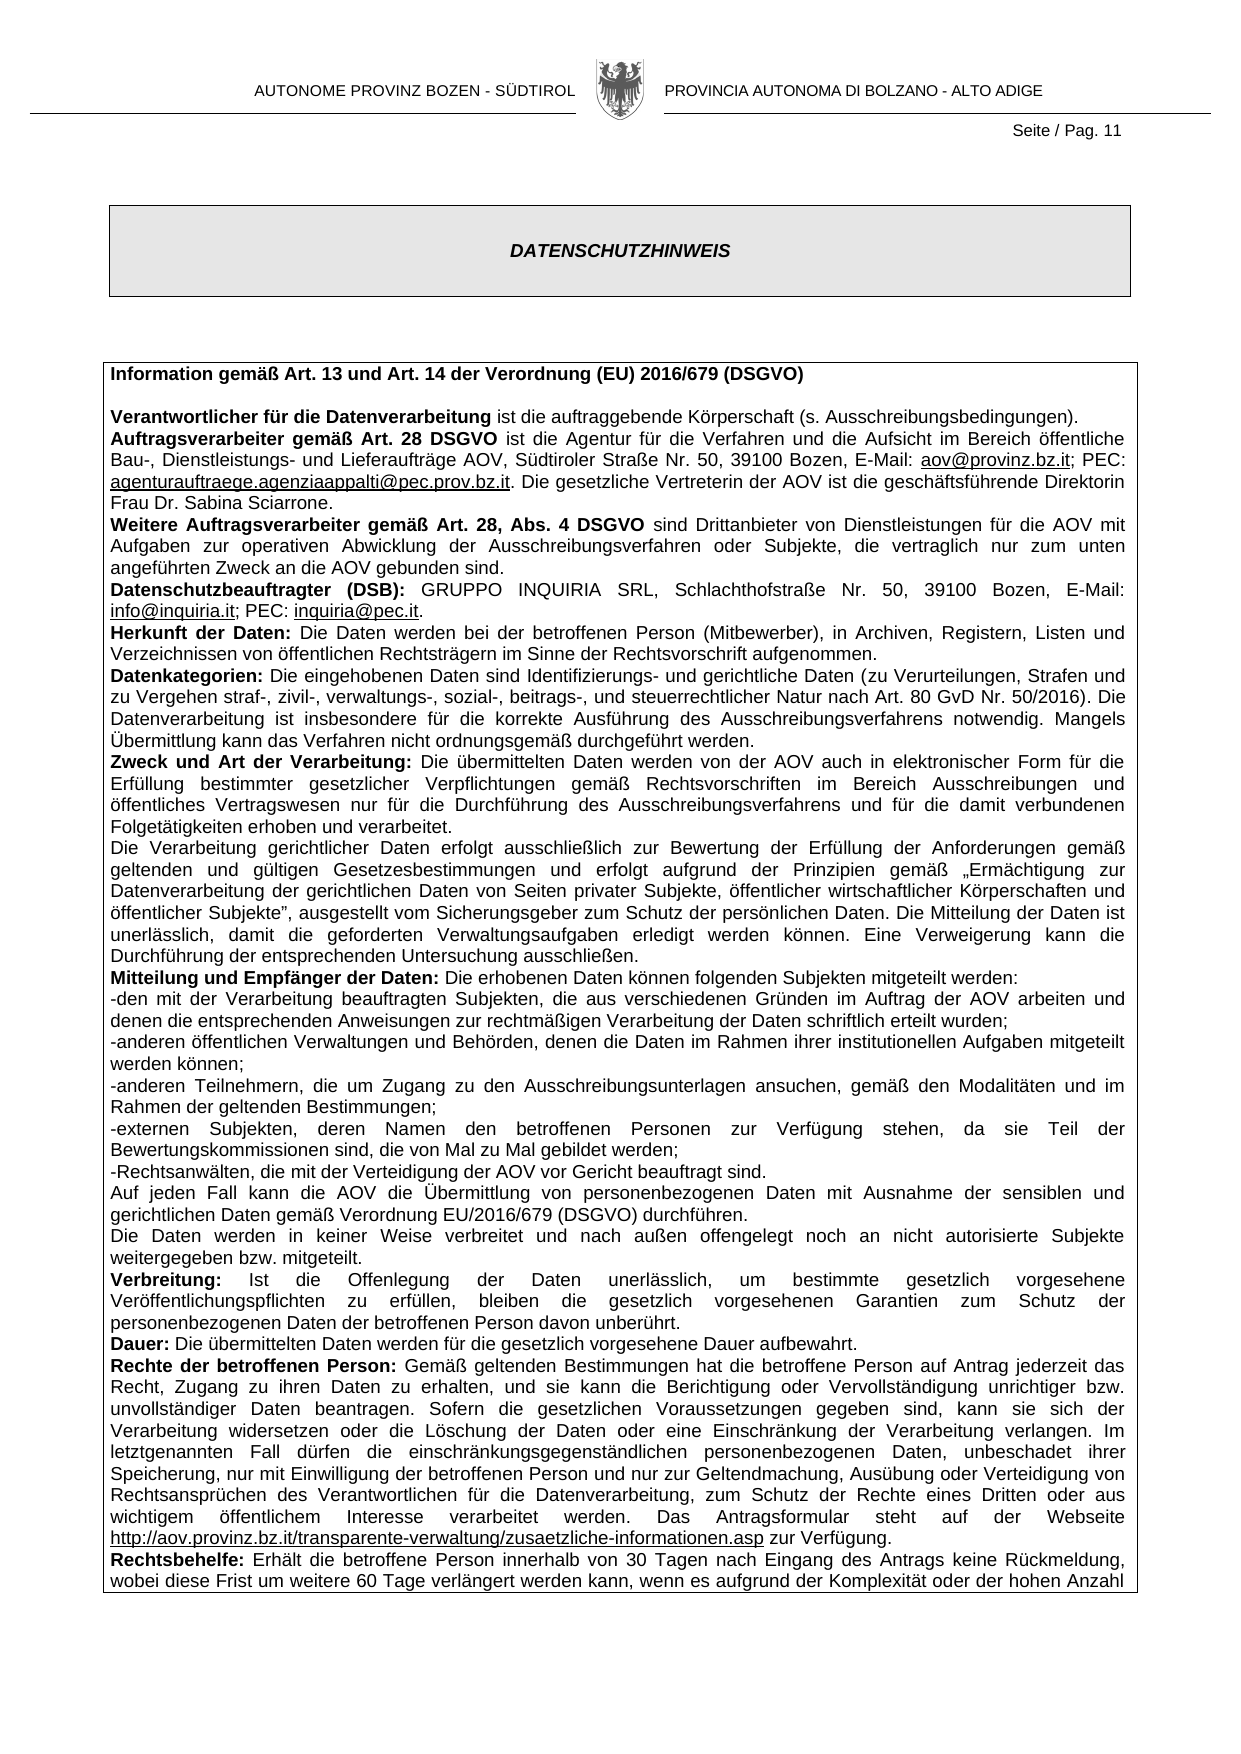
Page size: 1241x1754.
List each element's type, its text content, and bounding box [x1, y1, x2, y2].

text DATENSCHUTZHINWEIS [110, 237, 1130, 262]
picture [596, 59, 644, 120]
table_cell Mitteilung und Empfänger der Daten: Die erhobenen Daten können folgenden Subjekten mitgeteilt werden: -den mit der Verarbeitung beauftragten Subjekten, die aus verschiedenen Gründen im Auftrag der AOV arbeiten und denen die entsprechenden Anweisungen zur rechtmäßigen Verarbeitung der Daten schriftlich erteilt wurden; -anderen öffentlichen Verwaltungen und Behörden, denen die Daten im Rahmen ihrer institutionellen Aufgaben mitgeteilt werden können; -anderen Teilnehmern, die um Zugang zu den Ausschreibungsunterlagen ansuchen, gemäß den Modalitäten und im Rahmen der geltenden Bestimmungen; -externen Subjekten, deren Namen den betroffenen Personen zur Verfügung stehen, da sie Teil der Bewertungskommissionen sind, die von Mal zu Mal gebildet werden; -Rechtsanwälten, die mit der Verteidigung der AOV vor Gericht beauftragt sind. Auf jeden Fall kann die AOV die Übermittlung von personenbezogenen Daten mit Ausnahme der sensiblen und gerichtlichen Daten gemäß Verordnung EU/2016/679 (DSGVO) durchführen. Die Daten werden in keiner Weise verbreitet und nach außen offengelegt noch an nicht autorisierte Subjekte weitergegeben bzw. mitgeteilt. [104, 967, 1137, 1268]
table_header Information gemäß Art. 13 und Art. 14 der Verordnung (EU) 2016/679 (DSGVO) Verantwortlicher für die Datenverarbeitung ist die auftraggebende Körperschaft (s. Ausschreibungsbedingungen). Auftragsverarbeiter gemäß Art. 28 DSGVO ist die Agentur für die Verfahren und die Aufsicht im Bereich öffentliche Bau-, Dienstleistungs- und Lieferaufträge AOV, Südtiroler Straße Nr. 50, 39100 Bozen, E-Mail: aov@provinz.bz.it; PEC: agenturauftraege.agenziaappalti@pec.prov.bz.it. Die gesetzliche Vertreterin der AOV ist die geschäftsführende Direktorin Frau Dr. Sabina Sciarrone. Weitere Auftragsverarbeiter gemäß Art. 28, Abs. 4 DSGVO sind Drittanbieter von Dienstleistungen für die AOV mit Aufgaben zur operativen Abwicklung der Ausschreibungsverfahren oder Subjekte, die vertraglich nur zum unten angeführten Zweck an die AOV gebunden sind. Datenschutzbeauftragter (DSB): GRUPPO INQUIRIA SRL, Schlachthofstraße Nr. 50, 39100 Bozen, E-Mail: info@inquiria.it; PEC: inquiria@pec.it. Herkunft der Daten: Die Daten werden bei der betroffenen Person (Mitbewerber), in Archiven, Registern, Listen und Verzeichnissen von öffentlichen Rechtsträgern im Sinne der Rechtsvorschrift aufgenommen. Datenkategorien: Die eingehobenen Daten sind Identifizierungs- und gerichtliche Daten (zu Verurteilungen, Strafen und zu Vergehen straf-, zivil-, verwaltungs-, sozial-, beitrags-, und steuerrechtlicher Natur nach Art. 80 GvD Nr. 50/2016). Die Datenverarbeitung ist insbesondere für die korrekte Ausführung des Ausschreibungsverfahrens notwendig. Mangels Übermittlung kann das Verfahren nicht ordnungsgemäß durchgeführt werden. Zweck und Art der Verarbeitung: Die übermittelten Daten werden von der AOV auch in elektronischer Form für die Erfüllung bestimmter gesetzlicher Verpflichtungen gemäß Rechtsvorschriften im Bereich Ausschreibungen und öffentliches Vertragswesen nur für die Durchführung des Ausschreibungsverfahrens und für die damit verbundenen Folgetätigkeiten erhoben und verarbeitet. Die Verarbeitung gerichtlicher Daten erfolgt ausschließlich zur Bewertung der Erfüllung der Anforderungen gemäß geltenden und gültigen Gesetzesbestimmungen und erfolgt aufgrund der Prinzipien gemäß „Ermächtigung zur Datenverarbeitung der gerichtlichen Daten von Seiten privater Subjekte, öffentlicher wirtschaftlicher Körperschaften und öffentlicher Subjekte”, ausgestellt vom Sicherungsgeber zum Schutz der persönlichen Daten. Die Mitteilung der Daten ist unerlässlich, damit die geforderten Verwaltungsaufgaben erledigt werden können. Eine Verweigerung kann die Durchführung der entsprechenden Untersuchung ausschließen. [104, 363, 1137, 967]
